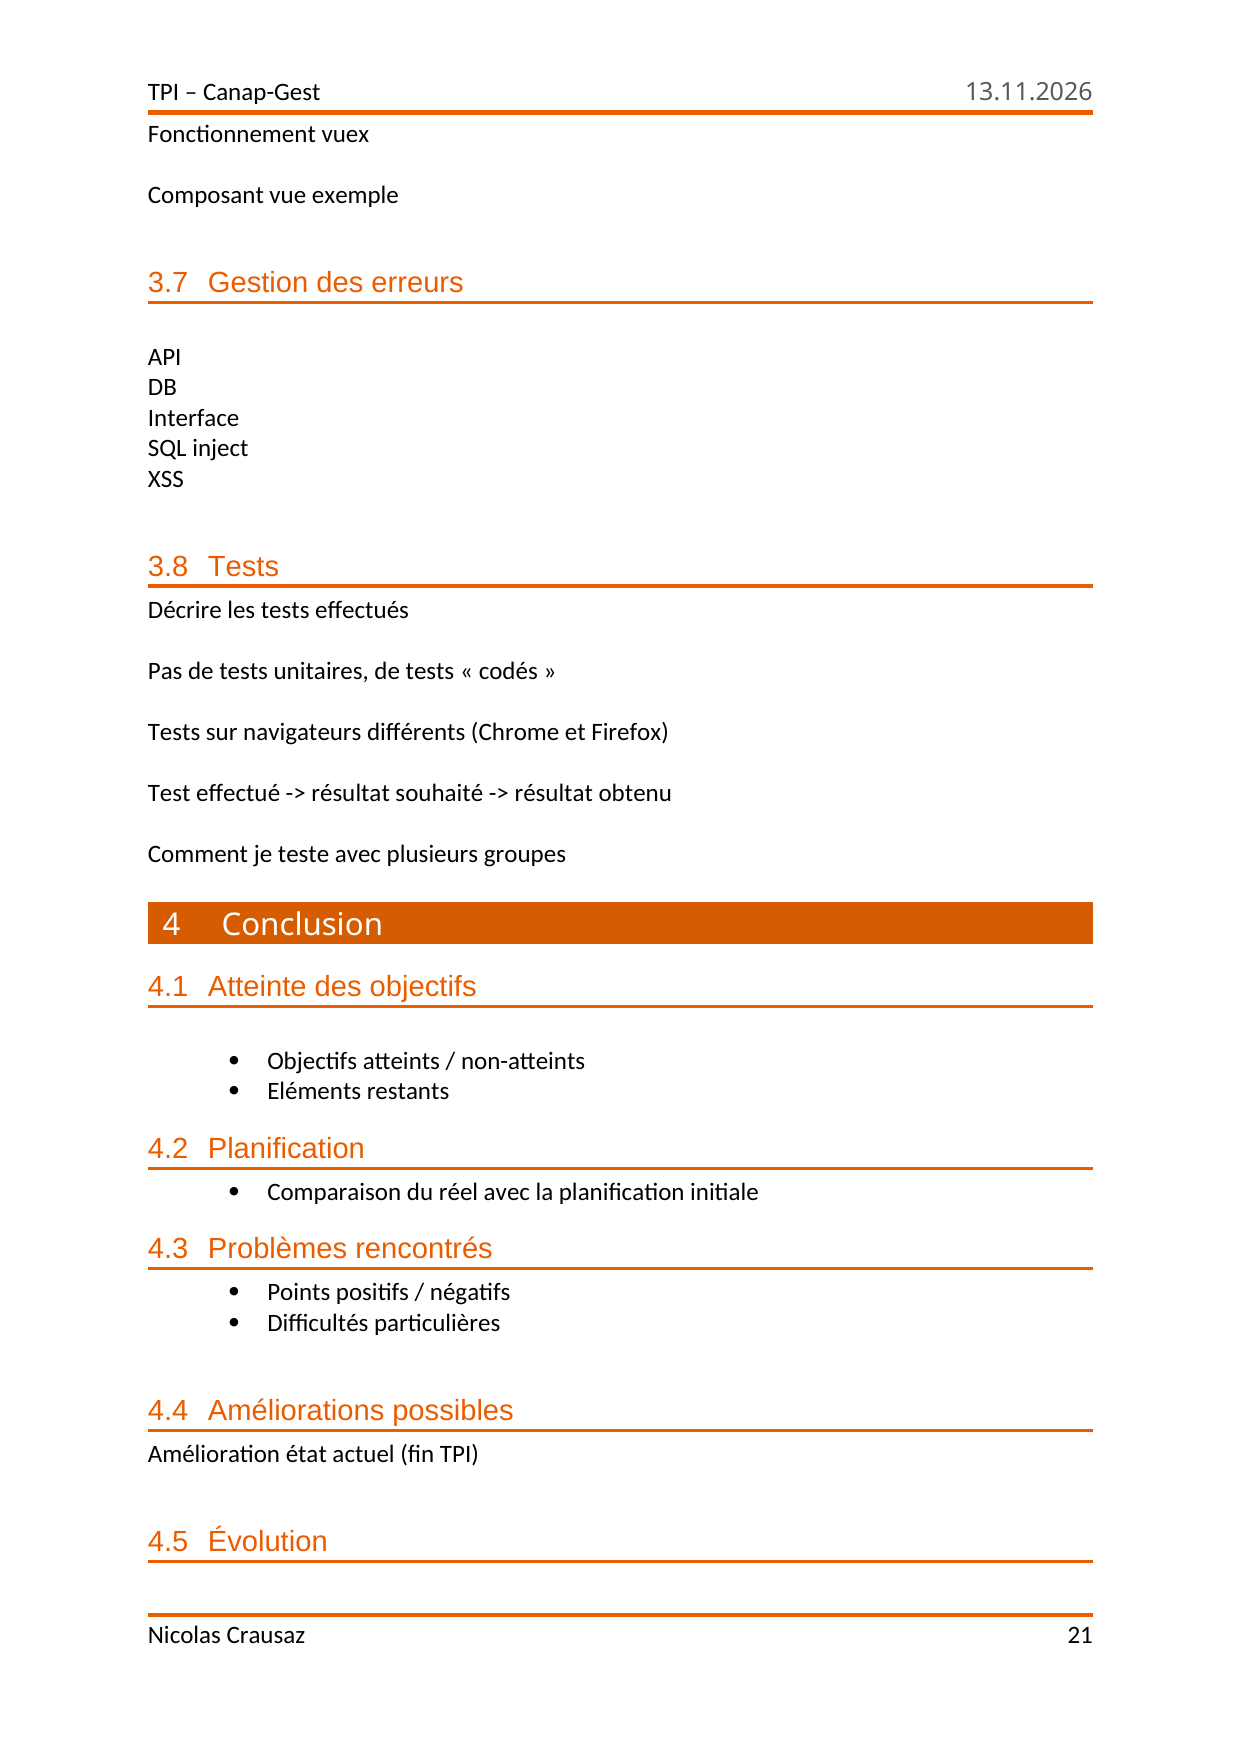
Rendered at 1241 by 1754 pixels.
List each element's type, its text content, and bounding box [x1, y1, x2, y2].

text Interface [148, 402, 1093, 432]
text Test effectué -> résultat souhaité -> résultat obtenu [148, 777, 1093, 807]
text Pas de tests unitaires, de tests « codés » [148, 655, 1093, 685]
text API [148, 341, 1093, 371]
text Tests sur navigateurs différents (Chrome et Firefox) [148, 716, 1093, 746]
text Amélioration état actuel (fin TPI) [148, 1438, 1093, 1469]
subtitle Atteinte des objectifs [148, 969, 1093, 1005]
text SQL inject [148, 432, 1093, 463]
subtitle Problèmes rencontrés [148, 1232, 1093, 1267]
subtitle Planification [148, 1131, 1093, 1167]
subtitle Gestion des erreurs [148, 265, 1093, 301]
text DB [148, 371, 1093, 402]
text Fonctionnement vuex [148, 118, 1093, 149]
subtitle Conclusion [148, 902, 1093, 944]
subtitle Évolution [148, 1524, 1093, 1560]
subtitle Améliorations possibles [148, 1393, 1093, 1429]
text XSS [148, 463, 1093, 493]
list Difficultés particulières [229, 1307, 1093, 1338]
list Comparaison du réel avec la planification initiale [229, 1176, 1093, 1207]
list Points positifs / négatifs [229, 1277, 1093, 1307]
list Objectifs atteints / non-atteints [229, 1045, 1093, 1076]
text Décrire les tests effectués [148, 594, 1093, 624]
text Composant vue exemple [148, 179, 1093, 210]
text Comment je teste avec plusieurs groupes [148, 838, 1093, 868]
subtitle Tests [148, 549, 1093, 584]
list Eléments restants [229, 1076, 1093, 1106]
